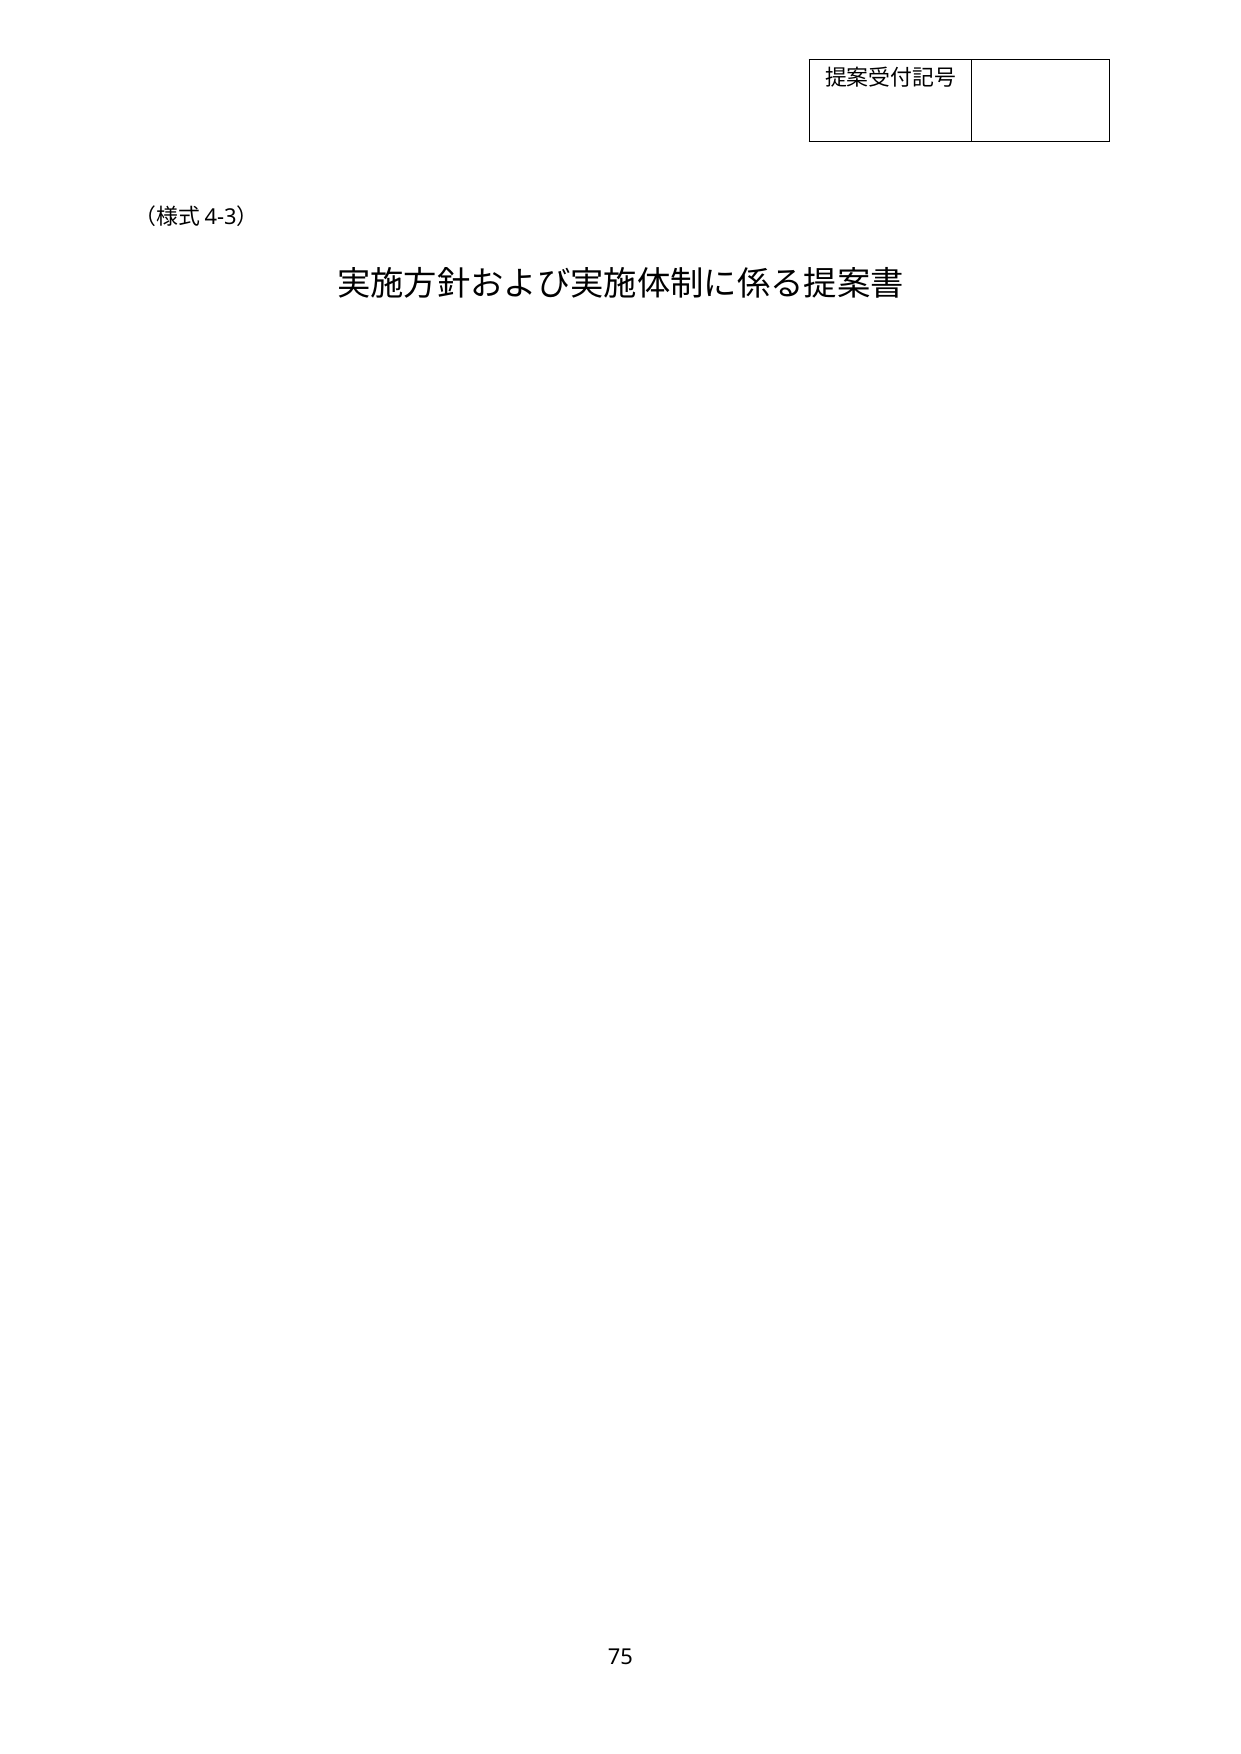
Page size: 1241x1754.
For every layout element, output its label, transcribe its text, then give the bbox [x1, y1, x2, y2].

text （様式4-3） [134, 199, 1106, 231]
text 実施方針および実施体制に係る提案書 [134, 257, 1106, 305]
